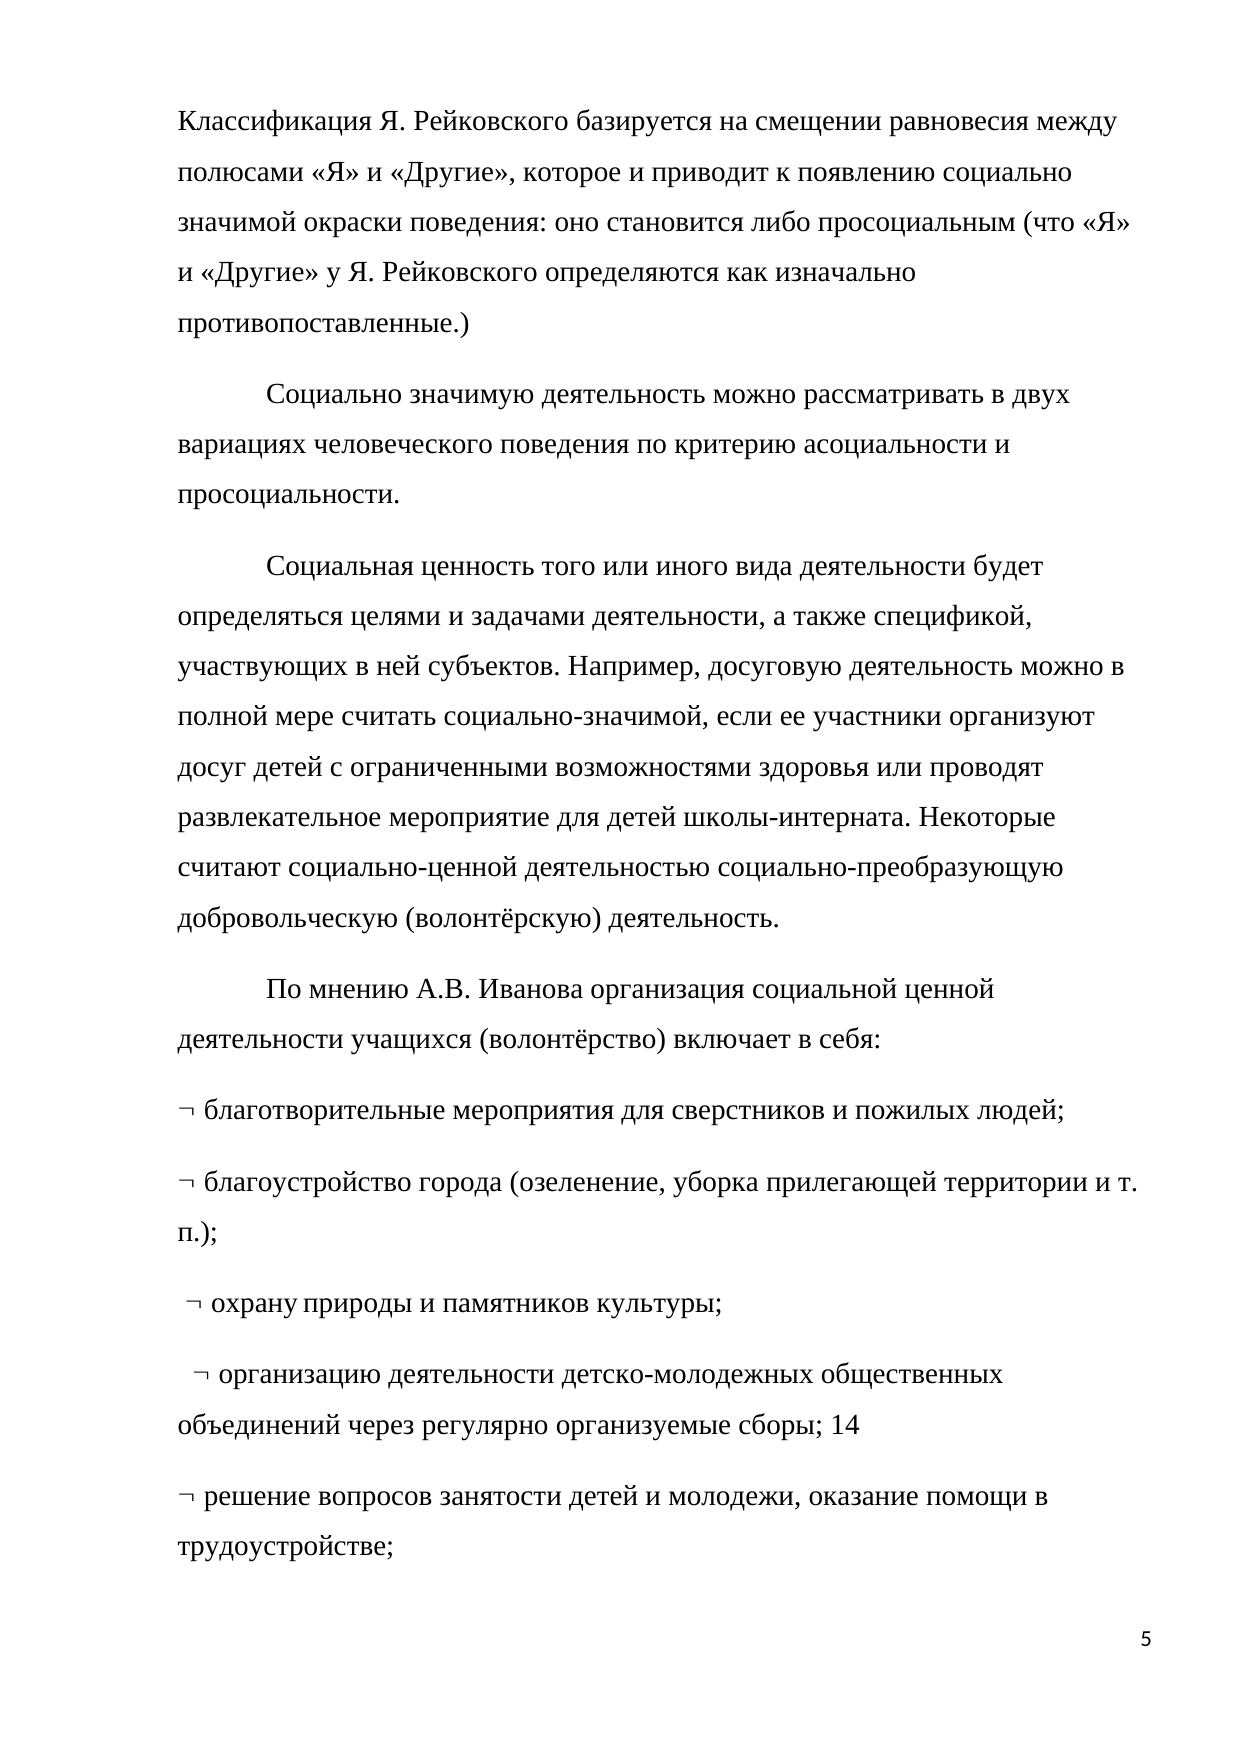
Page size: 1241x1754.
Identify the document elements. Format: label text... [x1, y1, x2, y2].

text По мнению А.В. Иванова организация социальной ценной деятельности учащихся (волонтёрство) включает в себя: [177, 971, 1152, 1055]
text решение вопросов занятости детей и молодежи, оказание помощи в трудоустройстве; [177, 1478, 1152, 1562]
text организацию деятельности детско-молодежных общественных объединений через регулярно организуемые сборы; 14 [177, 1356, 1152, 1440]
text благотворительные мероприятия для сверстников и пожилых людей; [177, 1092, 1152, 1126]
text Социально значимую деятельность можно рассматривать в двух вариациях человеческого поведения по критерию асоциальности и просоциальности. [177, 376, 1152, 510]
list Классификация Я. Рейковского базируется на смещении равновесия между полюсами «Я» и «Другие», которое и приводит к появлению социально значимой окраски поведения: оно становится либо просоциальным (что «Я» и «Другие» у Я. Рейковского определяются как изначально противопоставленные.) [177, 103, 1152, 338]
text Социальная ценность того или иного вида деятельности будет определяться целями и задачами деятельности, а также спецификой, участвующих в ней субъектов. Например, досуговую деятельность можно в полной мере считать социально-значимой, если ее участники организуют досуг детей с ограниченными возможностями здоровья или проводят развлекательное мероприятие для детей школы-интерната. Некоторые считают социально-ценной деятельностью социально-преобразующую добровольческую (волонтёрскую) деятельность. [177, 548, 1152, 933]
text охрану природы и памятников культуры; [177, 1285, 1152, 1319]
text благоустройство города (озеленение, уборка прилегающей территории и т. п.); [177, 1164, 1152, 1248]
